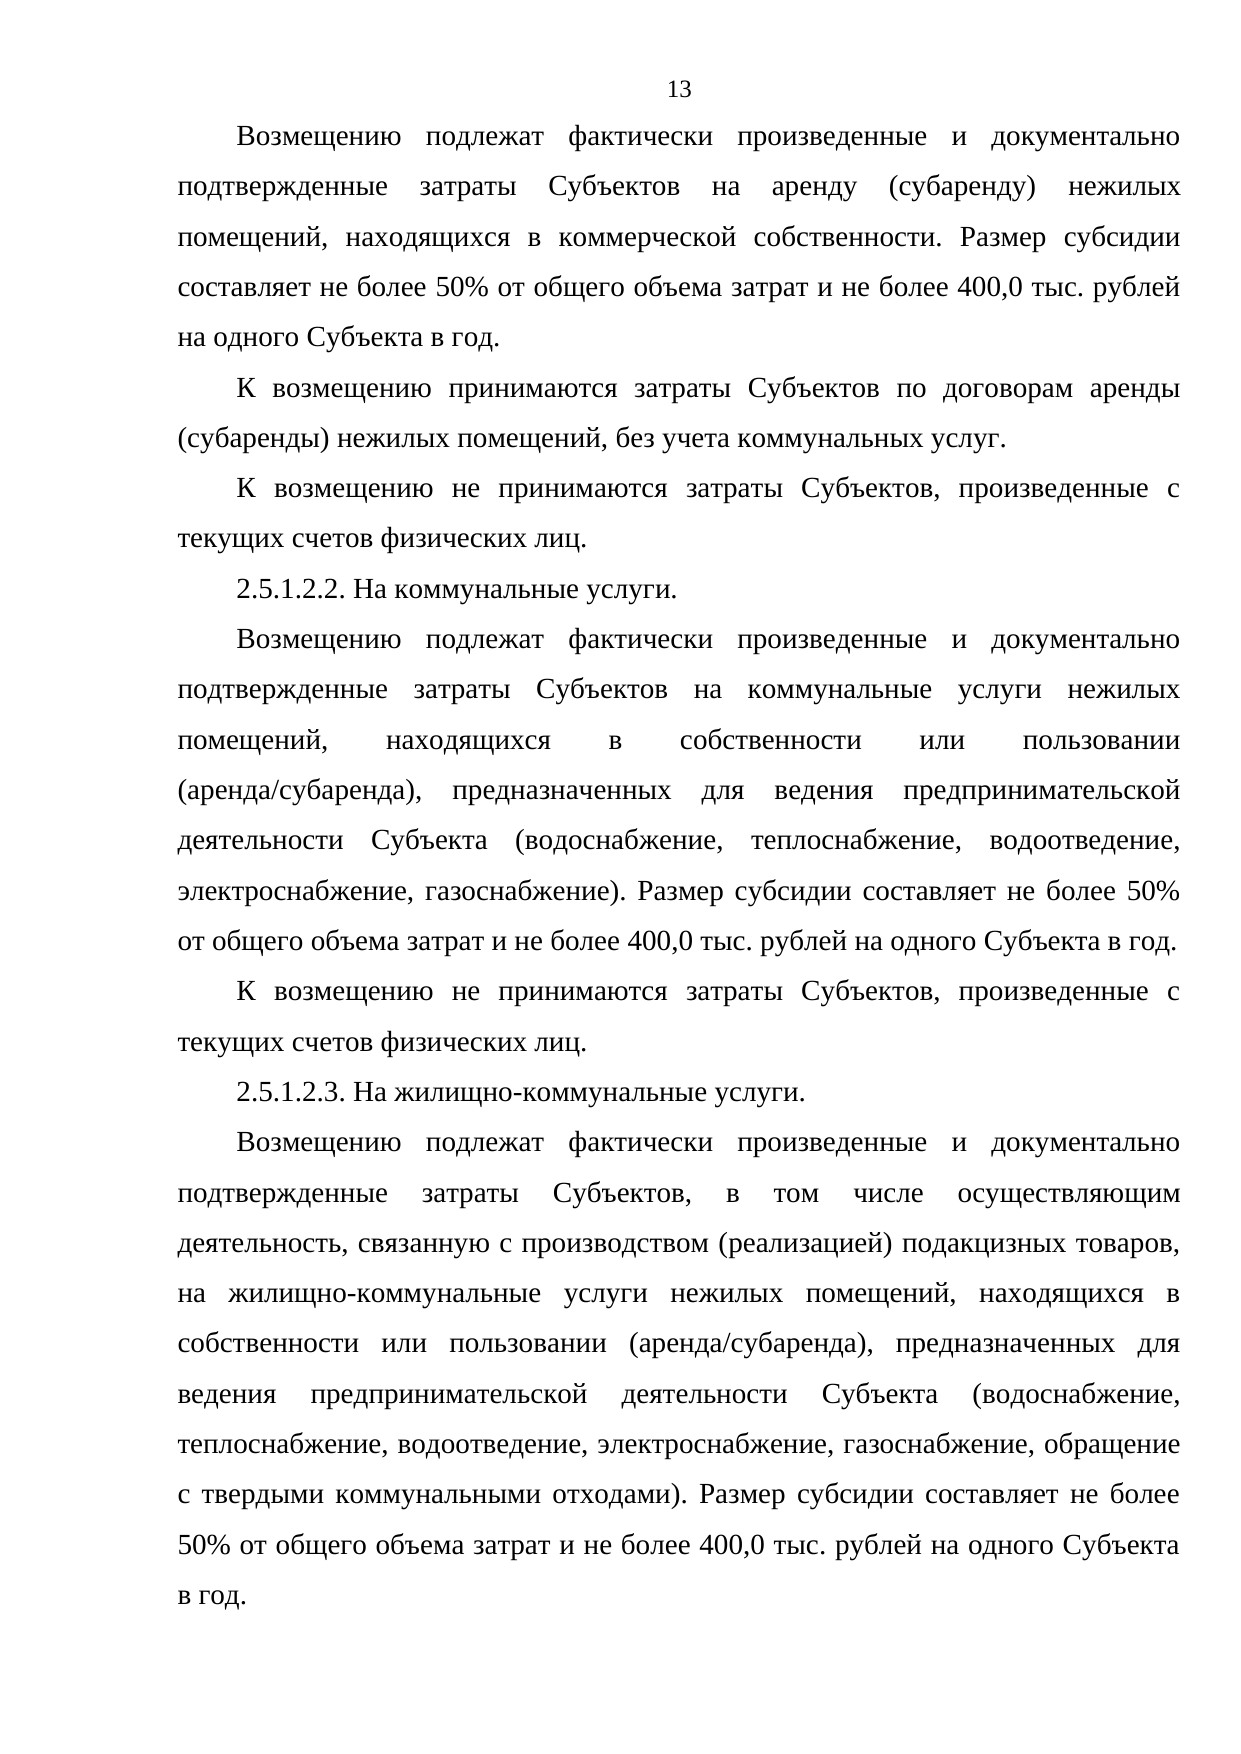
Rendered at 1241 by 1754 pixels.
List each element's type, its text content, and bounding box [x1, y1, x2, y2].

text 2.5.1.2.2. На коммунальные услуги. [177, 571, 1181, 604]
text Возмещению подлежат фактически произведенные и документально подтвержденные затраты Субъектов на коммунальные услуги нежилых помещений, находящихся в собственности или пользовании (аренда/субаренда), предназначенных для ведения предпринимательской деятельности Субъекта (водоснабжение, теплоснабжение, водоотведение, электроснабжение, газоснабжение). Размер субсидии составляет не более 50% от общего объема затрат и не более 400,0 тыс. рублей на одного Субъекта в год. [177, 621, 1181, 957]
text 2.5.1.2.3. На жилищно-коммунальные услуги. [177, 1074, 1181, 1108]
text К возмещению не принимаются затраты Субъектов, произведенные с текущих счетов физических лиц. [177, 470, 1181, 554]
text Возмещению подлежат фактически произведенные и документально подтвержденные затраты Субъектов, в том числе осуществляющим деятельность, связанную с производством (реализацией) подакцизных товаров, на жилищно-коммунальные услуги нежилых помещений, находящихся в собственности или пользовании (аренда/субаренда), предназначенных для ведения предпринимательской деятельности Субъекта (водоснабжение, теплоснабжение, водоотведение, электроснабжение, газоснабжение, обращение с твердыми коммунальными отходами). Размер субсидии составляет не более 50% от общего объема затрат и не более 400,0 тыс. рублей на одного Субъекта в год. [177, 1124, 1181, 1611]
text К возмещению не принимаются затраты Субъектов, произведенные с текущих счетов физических лиц. [177, 973, 1181, 1057]
text К возмещению принимаются затраты Субъектов по договорам аренды (субаренды) нежилых помещений, без учета коммунальных услуг. [177, 370, 1181, 453]
text Возмещению подлежат фактически произведенные и документально подтвержденные затраты Субъектов на аренду (субаренду) нежилых помещений, находящихся в коммерческой собственности. Размер субсидии составляет не более 50% от общего объема затрат и не более 400,0 тыс. рублей на одного Субъекта в год. [177, 118, 1181, 353]
